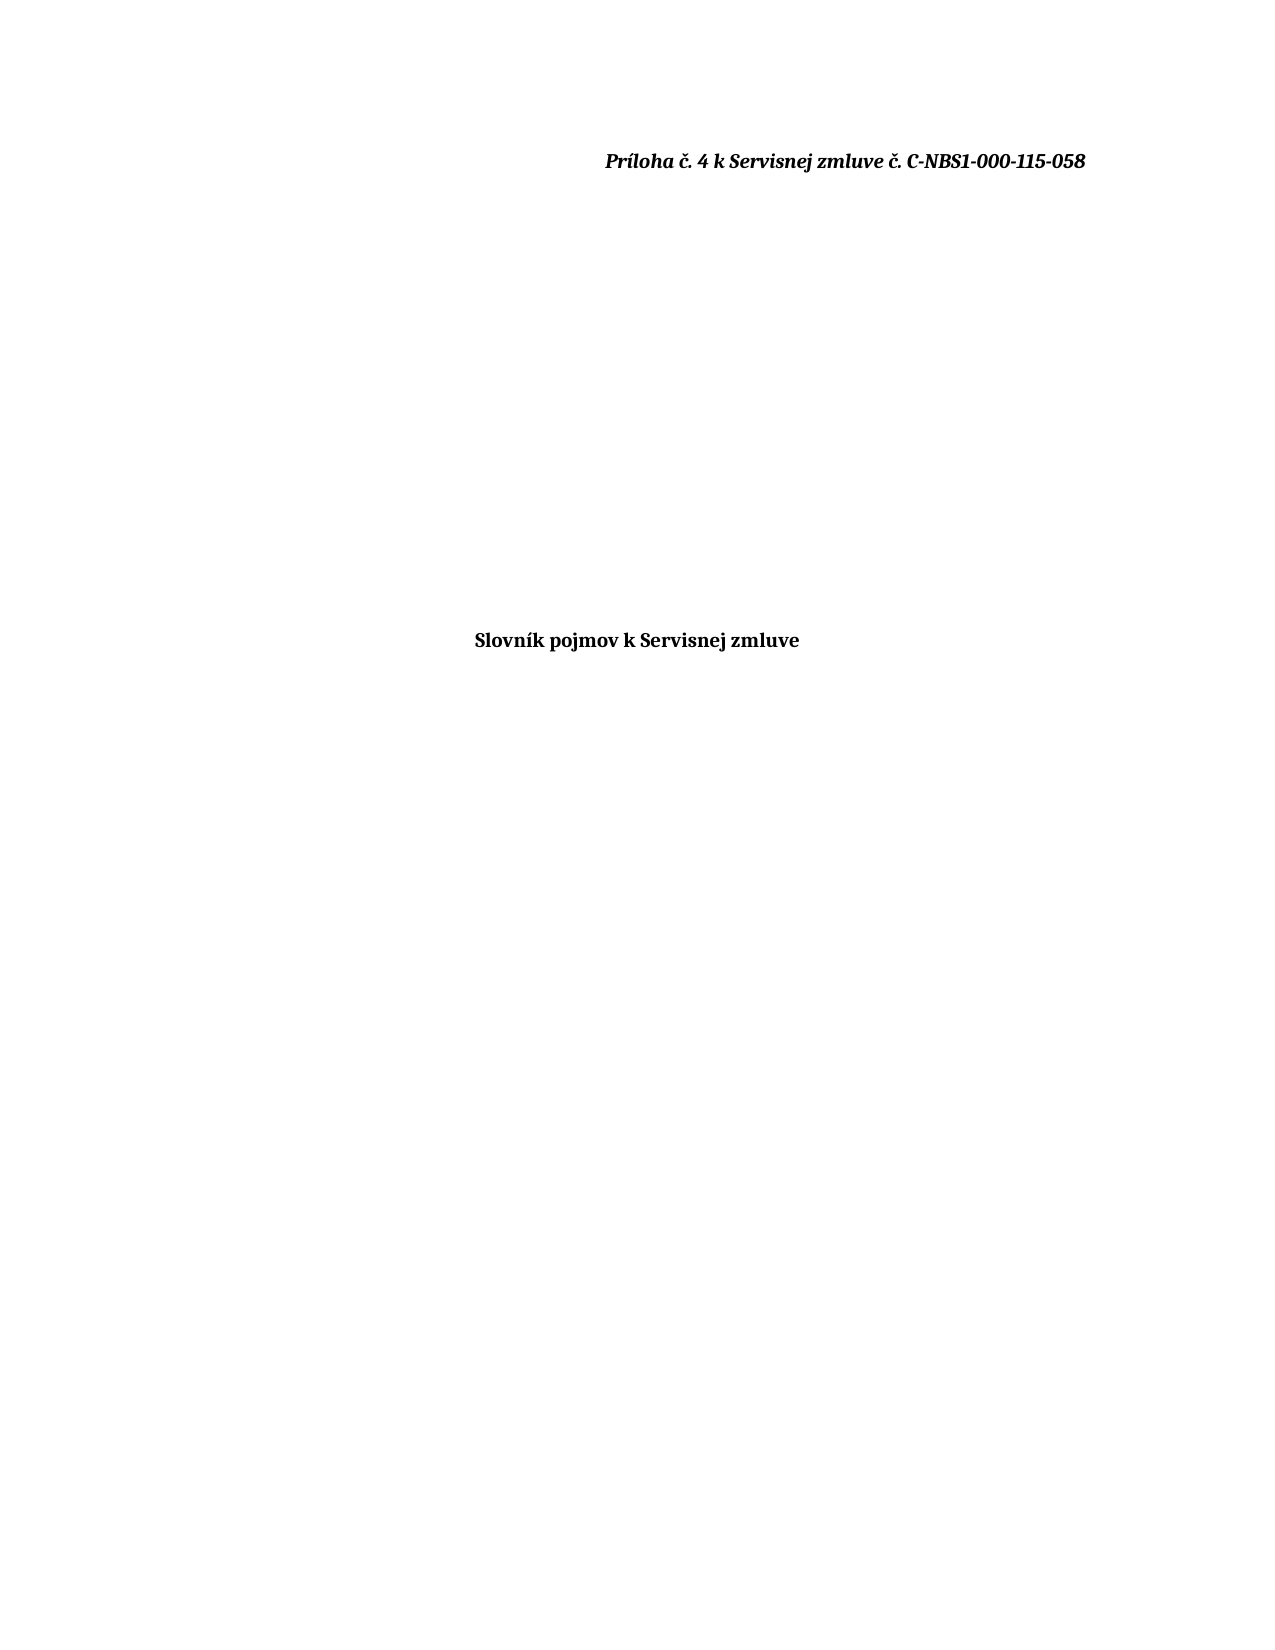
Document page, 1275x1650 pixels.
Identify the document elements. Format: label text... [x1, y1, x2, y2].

text Príloha č. 4 k Servisnej zmluve č. C-NBS1-000-115-058 [187, 150, 1087, 174]
text Slovník pojmov k Servisnej zmluve [187, 629, 1087, 653]
